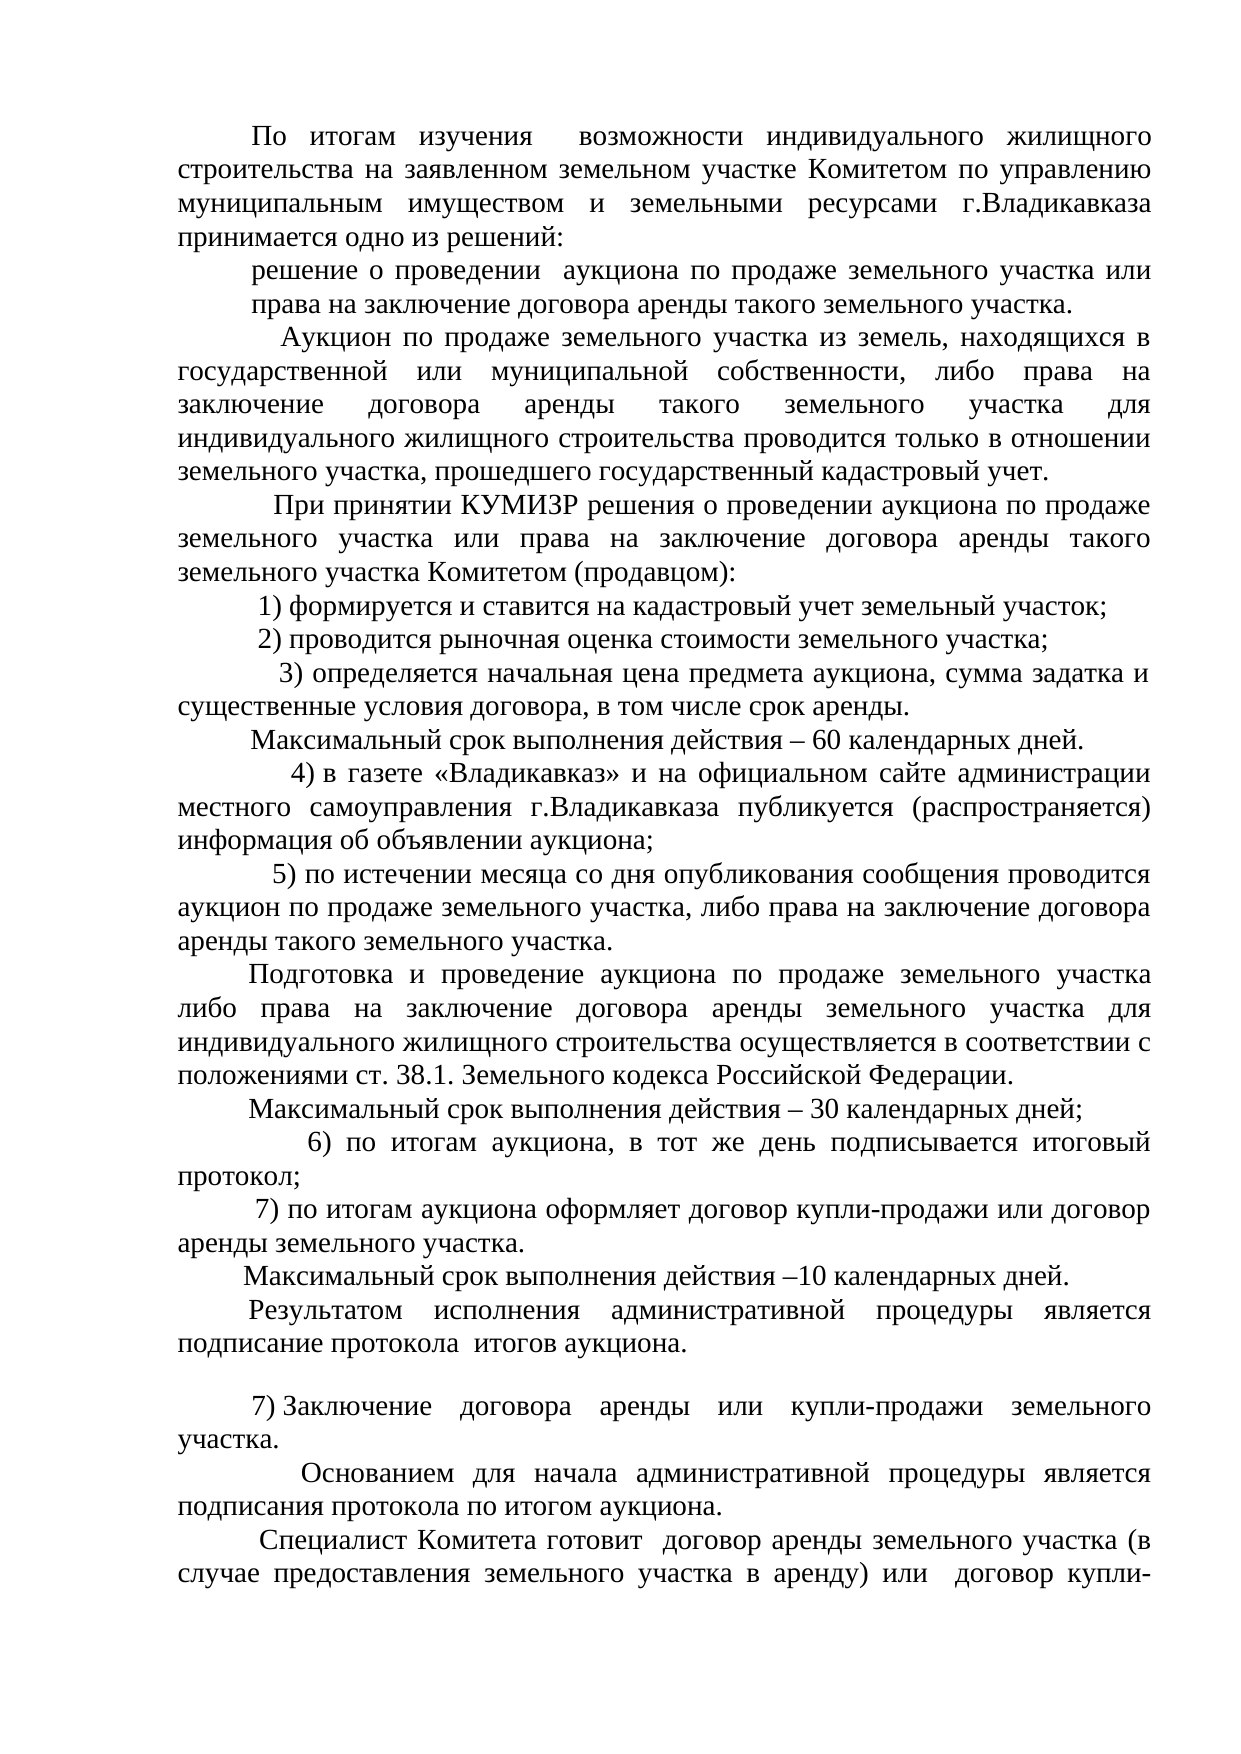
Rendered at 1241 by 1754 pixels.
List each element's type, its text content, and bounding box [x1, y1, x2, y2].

text 7) по итогам аукциона оформляет договор купли-продажи или договор аренды земельного участка. [177, 1191, 1152, 1258]
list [177, 1522, 1152, 1589]
text Максимальный срок выполнения действия –10 календарных дней. [177, 1258, 1152, 1292]
list Максимальный срок выполнения действия – 30 календарных дней; [177, 1091, 1152, 1124]
text 7) Заключение договора аренды или купли-продажи земельного участка. [177, 1388, 1152, 1455]
list Основанием для начала административной процедуры является подписания протокола по итогом аукциона. [177, 1455, 1152, 1522]
text 5) по истечении месяца со дня опубликования сообщения проводится аукцион по продаже земельного участка, либо права на заключение договора аренды такого земельного участка. [177, 856, 1152, 957]
list Подготовка и проведение аукциона по продаже земельного участка либо права на заключение договора аренды земельного участка для индивидуального жилищного строительства осуществляется в соответствии с положениями ст. 38.1. Земельного кодекса Российской Федерации. [177, 957, 1152, 1091]
text решение о проведении аукциона по продаже земельного участка или права на заключение договора аренды такого земельного участка. [251, 252, 1152, 319]
text По итогам изучения возможности индивидуального жилищного строительства на заявленном земельном участке Комитетом по управлению муниципальным имуществом и земельными ресурсами г.Владикавказа принимается одно из решений: [177, 118, 1152, 252]
text Аукцион по продаже земельного участка из земель, находящихся в государственной или муниципальной собственности, либо права на заключение договора аренды такого земельного участка для индивидуального жилищного строительства проводится только в отношении земельного участка, прошедшего государственный кадастровый учет. [177, 319, 1152, 487]
text 4) в газете «Владикавказ» и на официальном сайте администрации местного самоуправления г.Владикавказа публикуется (распространяется) информация об объявлении аукциона; [177, 755, 1152, 856]
text 2) проводится рыночная оценка стоимости земельного участка; [177, 621, 1152, 655]
text 3) определяется начальная цена предмета аукциона, сумма задатка и существенные условия договора, в том числе срок аренды. [177, 655, 1152, 722]
text Результатом исполнения административной процедуры является подписание протокола итогов аукциона. [177, 1292, 1152, 1359]
text 1) формируется и ставится на кадастровый учет земельный участок; [177, 588, 1152, 621]
text При принятии КУМИЗР решения о проведении аукциона по продаже земельного участка или права на заключение договора аренды такого земельного участка Комитетом (продавцом): [177, 487, 1152, 588]
text Максимальный срок выполнения действия – 60 календарных дней. [177, 722, 1152, 755]
text 6) по итогам аукциона, в тот же день подписывается итоговый протокол; [177, 1124, 1152, 1191]
